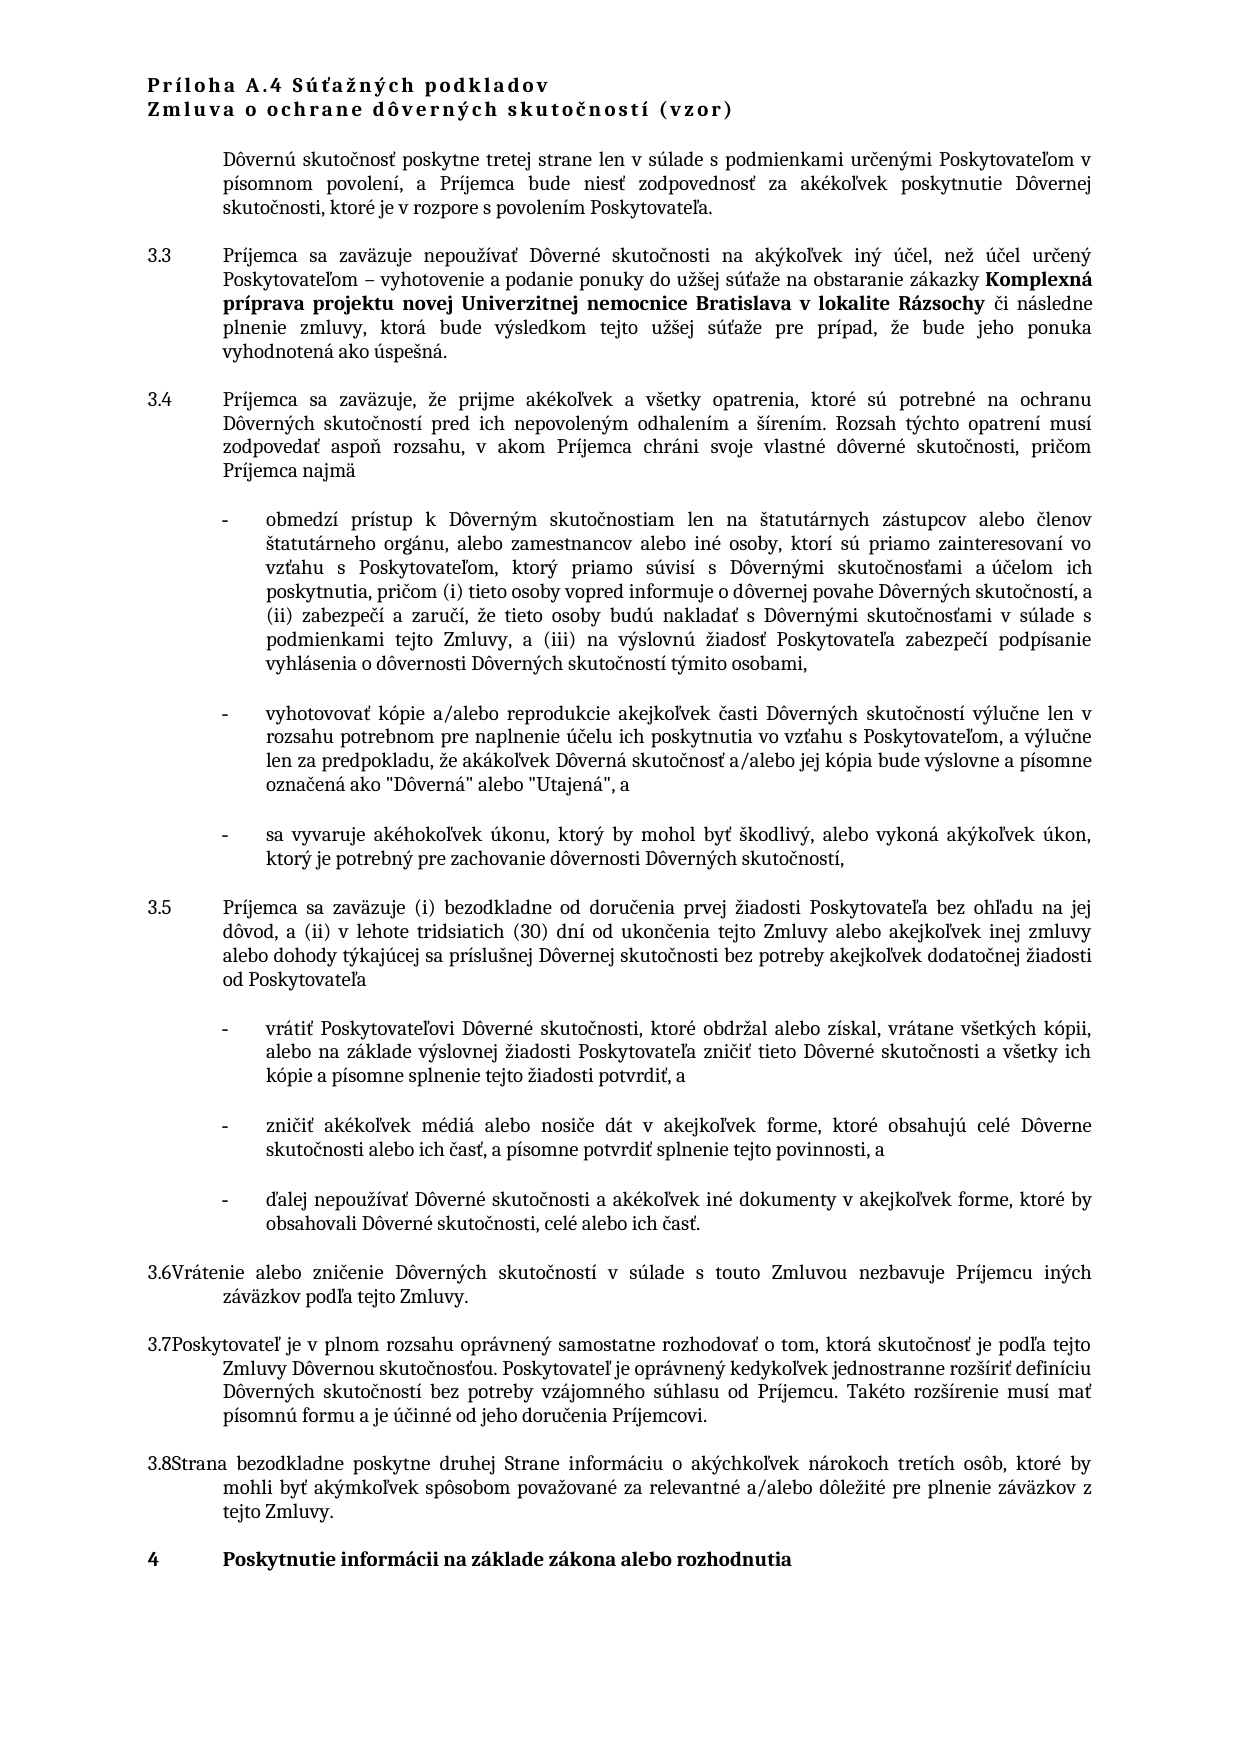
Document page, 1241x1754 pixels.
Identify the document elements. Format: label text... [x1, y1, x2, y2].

list vyhotovovať kópie a/alebo reprodukcie akejkoľvek časti Dôverných skutočností výlučne len v rozsahu potrebnom pre naplnenie účelu ich poskytnutia vo vzťahu s Poskytovateľom, a výlučne len za predpokladu, že akákoľvek Dôverná skutočnosť a/alebo jej kópia bude výslovne a písomne označená ako "Dôverná" alebo "Utajená", a [221, 700, 1093, 797]
list zničiť akékoľvek médiá alebo nosiče dát v akejkoľvek forme, ktoré obsahujú celé Dôverne skutočnosti alebo ich časť, a písomne potvrdiť splnenie tejto povinnosti, a [221, 1113, 1093, 1162]
list Poskytovateľ je v plnom rozsahu oprávnený samostatne rozhodovať o tom, ktorá skutočnosť je podľa tejto Zmluvy Dôvernou skutočnosťou. Poskytovateľ je oprávnený kedykoľvek jednostranne rozšíriť definíciu Dôverných skutočností bez potreby vzájomného súhlasu od Príjemcu. Takéto rozšírenie musí mať písomnú formu a je účinné od jeho doručenia Príjemcovi. [148, 1332, 1093, 1428]
list vrátiť Poskytovateľovi Dôverné skutočnosti, ktoré obdržal alebo získal, vrátane všetkých kópii, alebo na základe výslovnej žiadosti Poskytovateľa zničiť tieto Dôverné skutočnosti a všetky ich kópie a písomne splnenie tejto žiadosti potvrdiť, a [221, 1015, 1093, 1088]
list sa vyvaruje akéhokoľvek úkonu, ktorý by mohol byť škodlivý, alebo vykoná akýkoľvek úkon, ktorý je potrebný pre zachovanie dôvernosti Dôverných skutočností, [221, 822, 1093, 871]
list obmedzí prístup k Dôverným skutočnostiam len na štatutárnych zástupcov alebo členov štatutárneho orgánu, alebo zamestnancov alebo iné osoby, ktorí sú priamo zainteresovaní vo vzťahu s Poskytovateľom, ktorý priamo súvisí s Dôvernými skutočnosťami a účelom ich poskytnutia, pričom (i) tieto osoby vopred informuje o dôvernej povahe Dôverných skutočností, a (ii) zabezpečí a zaručí, že tieto osoby budú nakladať s Dôvernými skutočnosťami v súlade s podmienkami tejto Zmluvy, a (iii) na výslovnú žiadosť Poskytovateľa zabezpečí podpísanie vyhlásenia o dôvernosti Dôverných skutočností týmito osobami, [221, 507, 1093, 675]
list Poskytnutie informácii na základe zákona alebo rozhodnutia [148, 1548, 1093, 1572]
list Príjemca sa zaväzuje, že prijme akékoľvek a všetky opatrenia, ktoré sú potrebné na ochranu Dôverných skutočností pred ich nepovoleným odhalením a šírením. Rozsah týchto opatrení musí zodpovedať aspoň rozsahu, v akom Príjemca chráni svoje vlastné dôverné skutočnosti, pričom Príjemca najmä [148, 387, 1093, 483]
list Strana bezodkladne poskytne druhej Strane informáciu o akýchkoľvek nárokoch tretích osôb, ktoré by mohli byť akýmkoľvek spôsobom považované za relevantné a/alebo dôležité pre plnenie záväzkov z tejto Zmluvy. [148, 1452, 1093, 1524]
list Vrátenie alebo zničenie Dôverných skutočností v súlade s touto Zmluvou nezbavuje Príjemcu iných záväzkov podľa tejto Zmluvy. [148, 1260, 1093, 1308]
list ďalej nepoužívať Dôverné skutočnosti a akékoľvek iné dokumenty v akejkoľvek forme, ktoré by obsahovali Dôverné skutočnosti, celé alebo ich časť. [221, 1187, 1093, 1235]
list Príjemca sa zaväzuje (i) bezodkladne od doručenia prvej žiadosti Poskytovateľa bez ohľadu na jej dôvod, a (ii) v lehote tridsiatich (30) dní od ukončenia tejto Zmluvy alebo akejkoľvek inej zmluvy alebo dohody týkajúcej sa príslušnej Dôvernej skutočnosti bez potreby akejkoľvek dodatočnej žiadosti od Poskytovateľa [148, 896, 1093, 991]
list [148, 148, 1093, 219]
list Príjemca sa zaväzuje nepoužívať Dôverné skutočnosti na akýkoľvek iný účel, než účel určený Poskytovateľom – vyhotovenie a podanie ponuky do užšej súťaže na obstaranie zákazky Komplexná príprava projektu novej Univerzitnej nemocnice Bratislava v lokalite Rázsochy či následne plnenie zmluvy, ktorá bude výsledkom tejto užšej súťaže pre prípad, že bude jeho ponuka vyhodnotená ako úspešná. [148, 243, 1093, 363]
